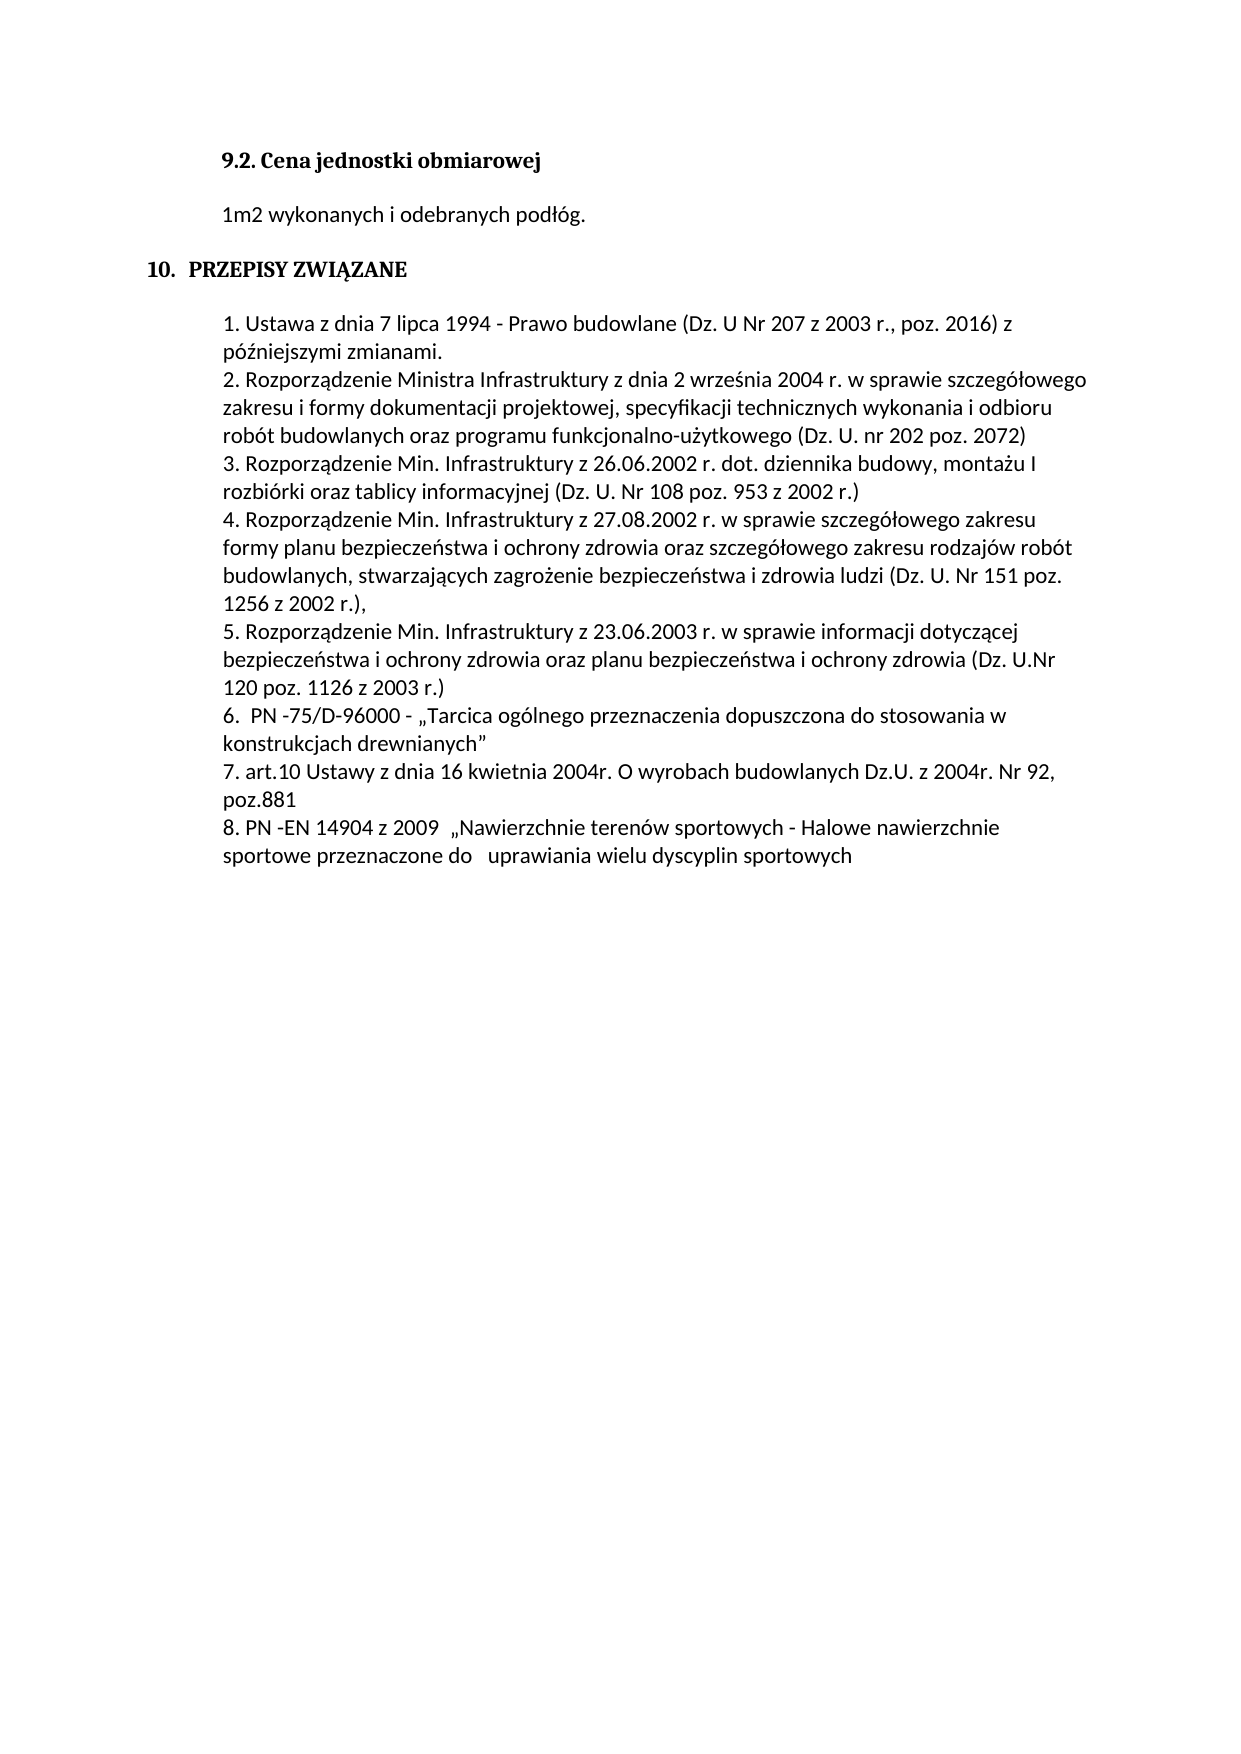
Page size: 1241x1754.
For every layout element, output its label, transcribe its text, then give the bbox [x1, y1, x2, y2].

list PRZEPISY ZWIĄZANE [148, 256, 1093, 283]
text 7. art.10 Ustawy z dnia 16 kwietnia 2004r. O wyrobach budowlanych Dz.U. z 2004r. Nr 92, poz.881 8. PN -EN 14904 z 2009 „Nawierzchnie terenów sportowych - Halowe nawierzchnie sportowe przeznaczone do uprawiania wielu dyscyplin sportowych [223, 757, 1093, 869]
list 1m2 wykonanych i odebranych podłóg. [221, 200, 1093, 228]
list 9.2. Cena jednostki obmiarowej [221, 148, 1093, 174]
text 1. Ustawa z dnia 7 lipca 1994 - Prawo budowlane (Dz. U Nr 207 z 2003 r., poz. 2016) z późniejszymi zmianami. 2. Rozporządzenie Ministra Infrastruktury z dnia 2 września 2004 r. w sprawie szczegółowego zakresu i formy dokumentacji projektowej, specyfikacji technicznych wykonania i odbioru robót budowlanych oraz programu funkcjonalno-użytkowego (Dz. U. nr 202 poz. 2072) 3. Rozporządzenie Min. Infrastruktury z 26.06.2002 r. dot. dziennika budowy, montażu I rozbiórki oraz tablicy informacyjnej (Dz. U. Nr 108 poz. 953 z 2002 r.) 4. Rozporządzenie Min. Infrastruktury z 27.08.2002 r. w sprawie szczegółowego zakresu formy planu bezpieczeństwa i ochrony zdrowia oraz szczegółowego zakresu rodzajów robót budowlanych, stwarzających zagrożenie bezpieczeństwa i zdrowia ludzi (Dz. U. Nr 151 poz. 1256 z 2002 r.), 5. Rozporządzenie Min. Infrastruktury z 23.06.2003 r. w sprawie informacji dotyczącej bezpieczeństwa i ochrony zdrowia oraz planu bezpieczeństwa i ochrony zdrowia (Dz. U.Nr 120 poz. 1126 z 2003 r.) 6. PN -75/D-96000 - „Tarcica ogólnego przeznaczenia dopuszczona do stosowania w konstrukcjach drewnianych” [223, 309, 1093, 757]
